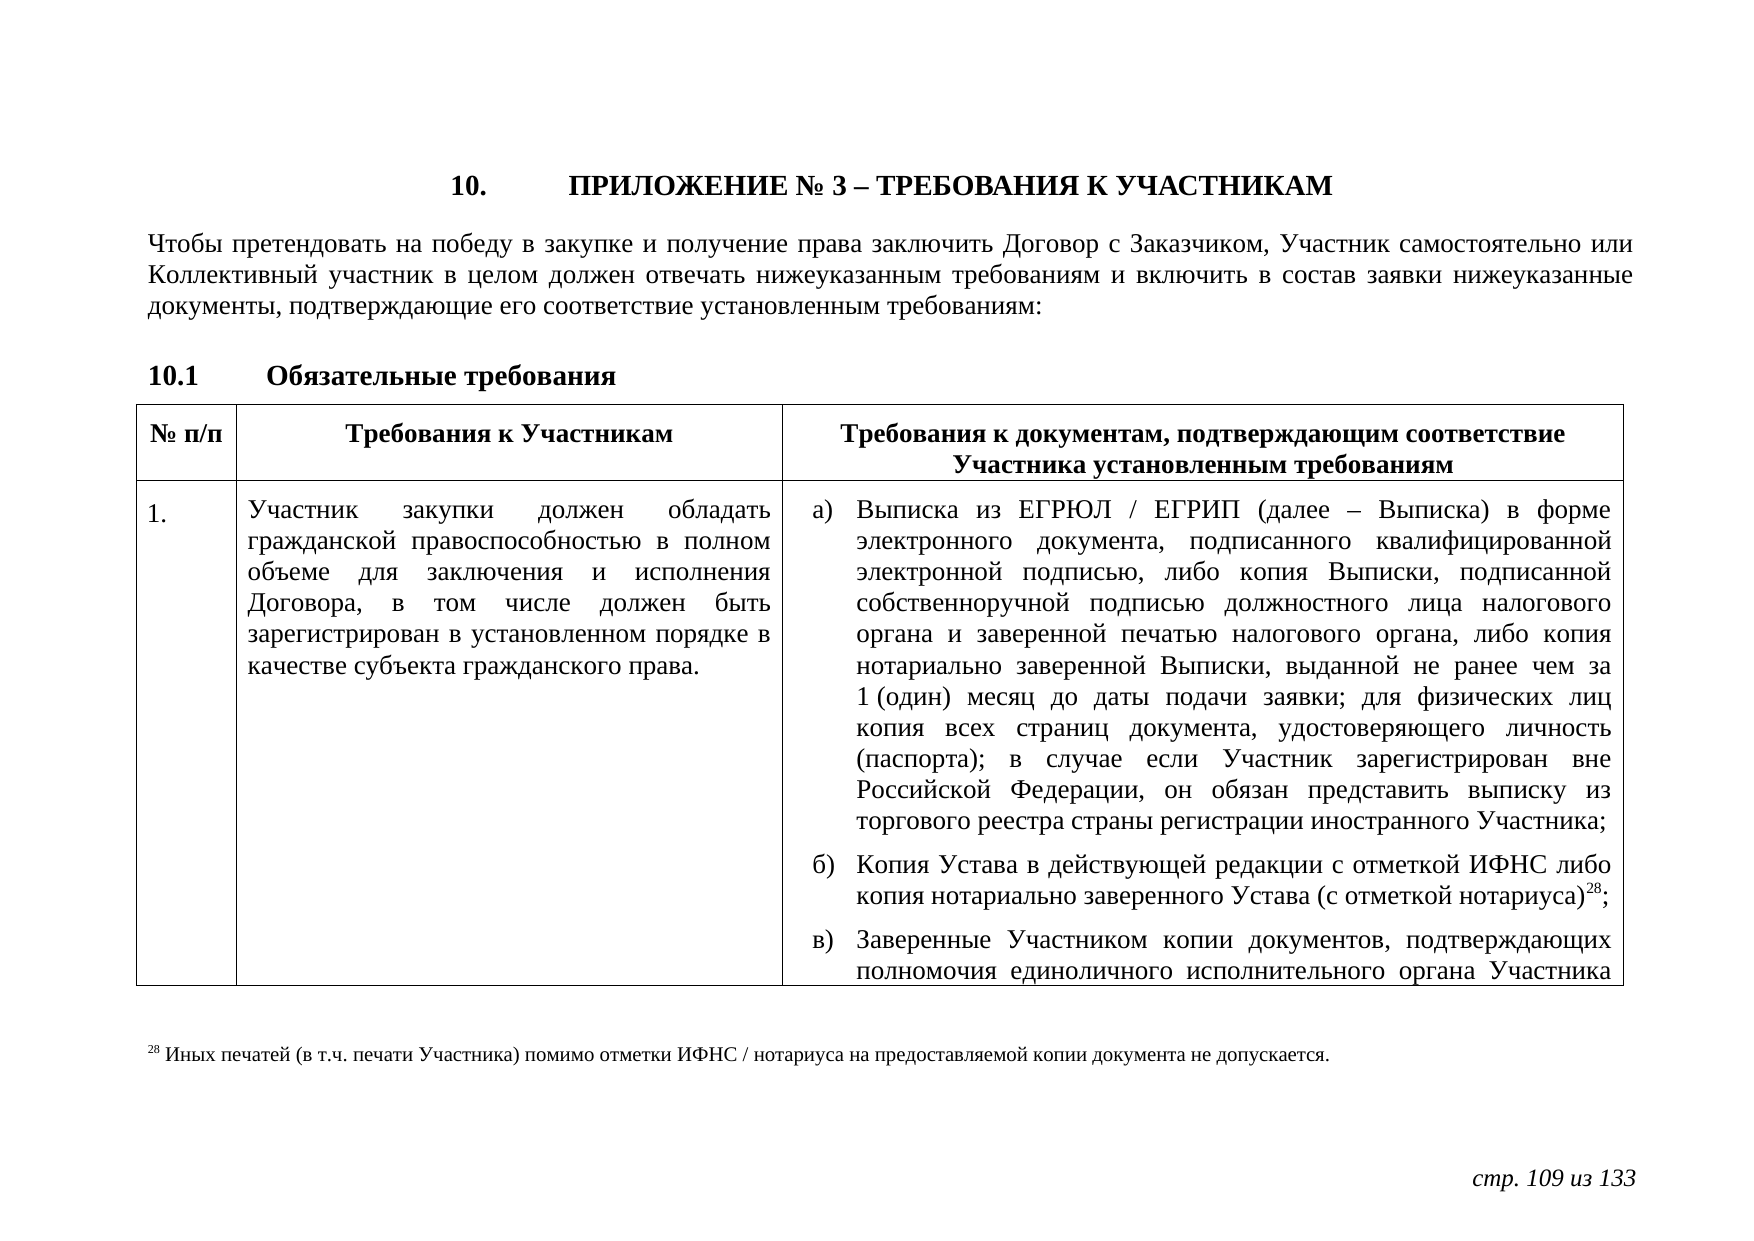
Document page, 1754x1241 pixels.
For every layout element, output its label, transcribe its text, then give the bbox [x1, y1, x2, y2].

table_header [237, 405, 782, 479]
subtitle ПРИЛОЖЕНИЕ № 3 – ТРЕБОВАНИЯ К УЧАСТНИКАМ [148, 168, 1636, 202]
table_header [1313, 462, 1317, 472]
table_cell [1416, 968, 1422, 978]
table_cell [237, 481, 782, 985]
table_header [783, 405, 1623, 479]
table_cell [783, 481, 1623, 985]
text Чтобы претендовать на победу в закупке и получение права заключить Договор с Заказчиком, Участник самостоятельно или Коллективный участник в целом должен отвечать нижеуказанным требованиям и включить в состав заявки нижеуказанные документы, подтверждающие его соответствие установленным требованиям: [148, 227, 1636, 320]
subtitle Обязательные требования [148, 358, 1636, 391]
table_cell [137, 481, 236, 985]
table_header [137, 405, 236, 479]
